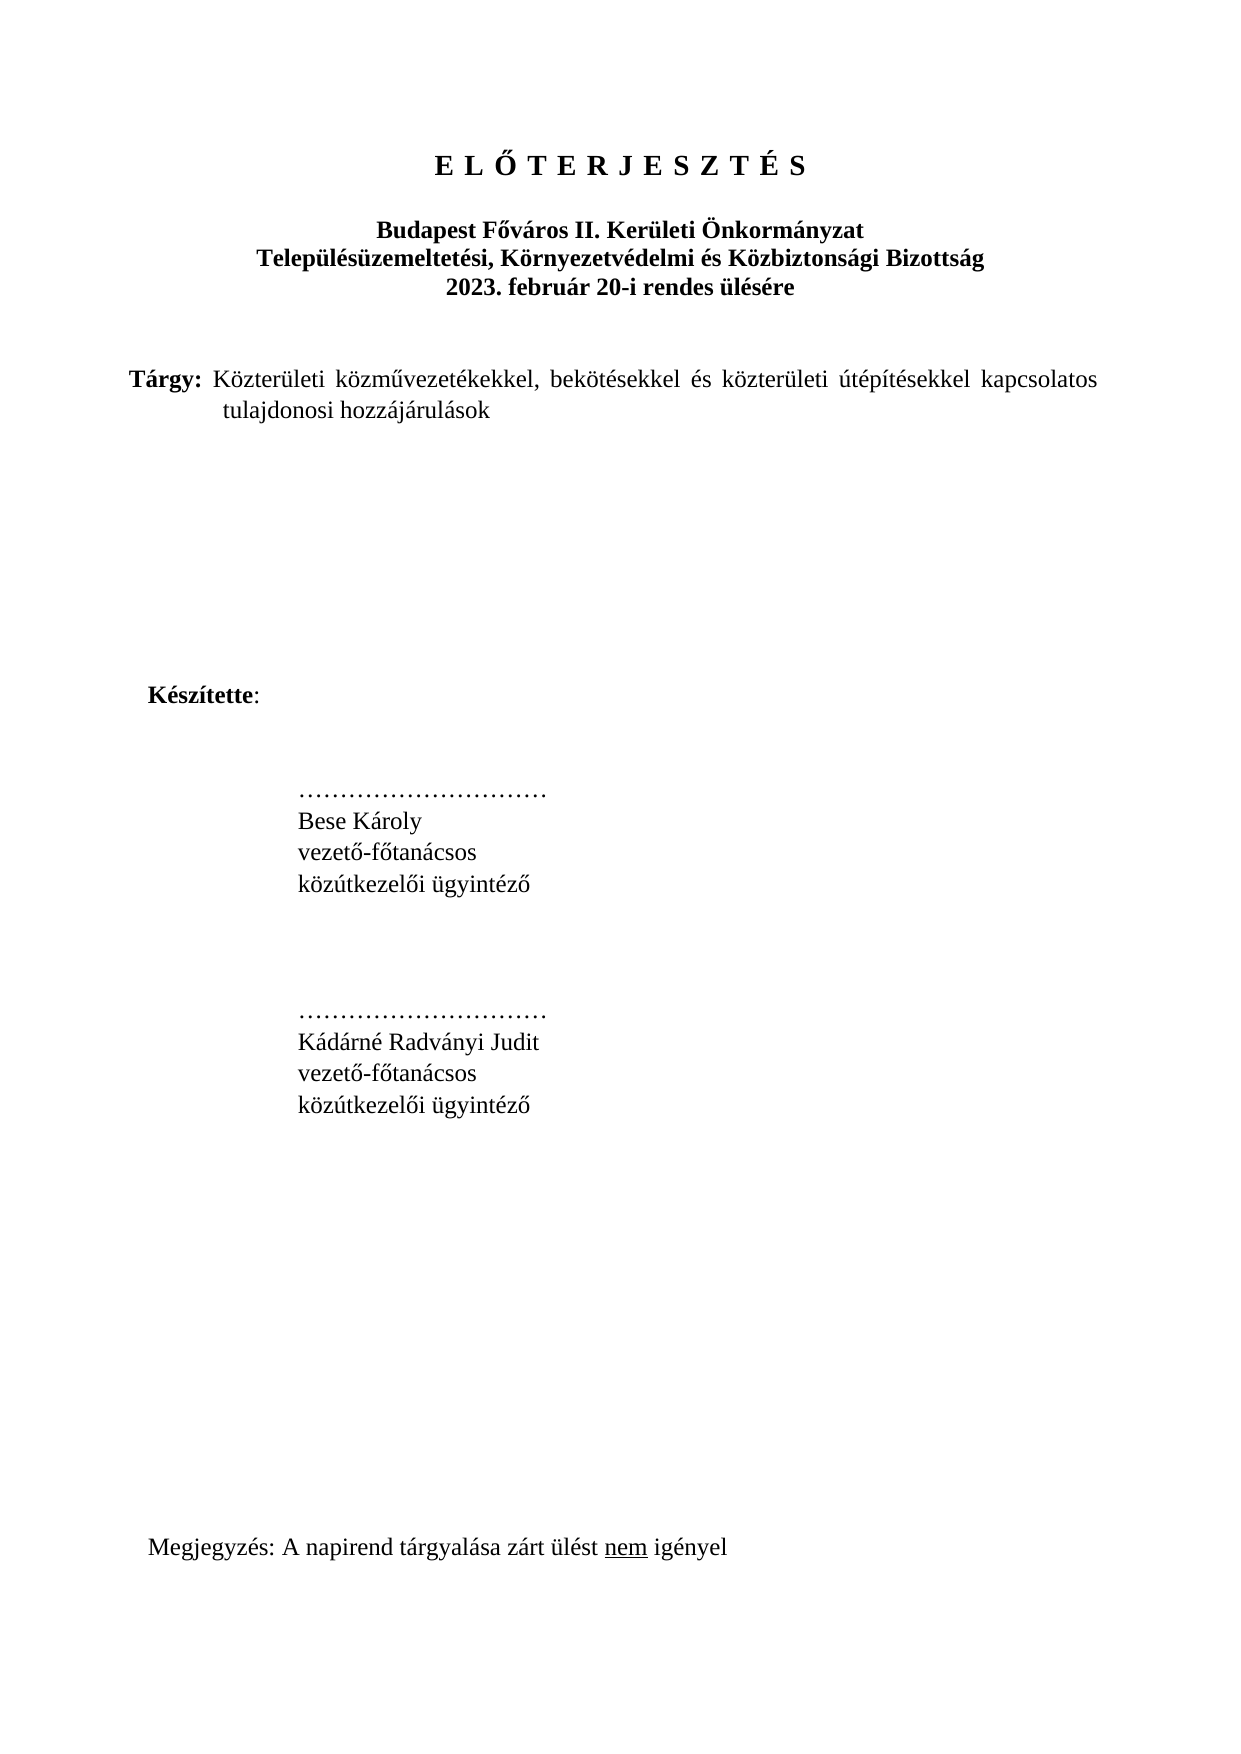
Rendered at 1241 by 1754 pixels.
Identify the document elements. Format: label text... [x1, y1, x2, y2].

text Készítette: [148, 680, 1093, 708]
text vezető-főtanácsos [223, 837, 1093, 866]
text vezető-főtanácsos [223, 1058, 1093, 1087]
text közútkezelői ügyintéző [223, 869, 1093, 898]
text ………………………… [223, 774, 1093, 803]
text ………………………… [223, 995, 1093, 1024]
text Településüzemeltetési, Környezetvédelmi és Közbiztonsági Bizottság [148, 243, 1093, 272]
text előterjesztés [148, 148, 1093, 181]
text Kádárné Radványi Judit [223, 1027, 1093, 1056]
text 2023. február 20-i rendes ülésére [148, 272, 1093, 301]
text közútkezelői ügyintéző [223, 1090, 1093, 1119]
text Budapest Főváros II. Kerületi Önkormányzat [148, 215, 1093, 243]
text Megjegyzés: A napirend tárgyalása zárt ülést nem igényel [148, 1532, 1093, 1561]
text Tárgy: Közterületi közművezetékekkel, bekötésekkel és közterületi útépítésekkel kapcsolatos tulajdonosi hozzájárulások [129, 364, 1098, 424]
text Bese Károly [223, 806, 1093, 835]
